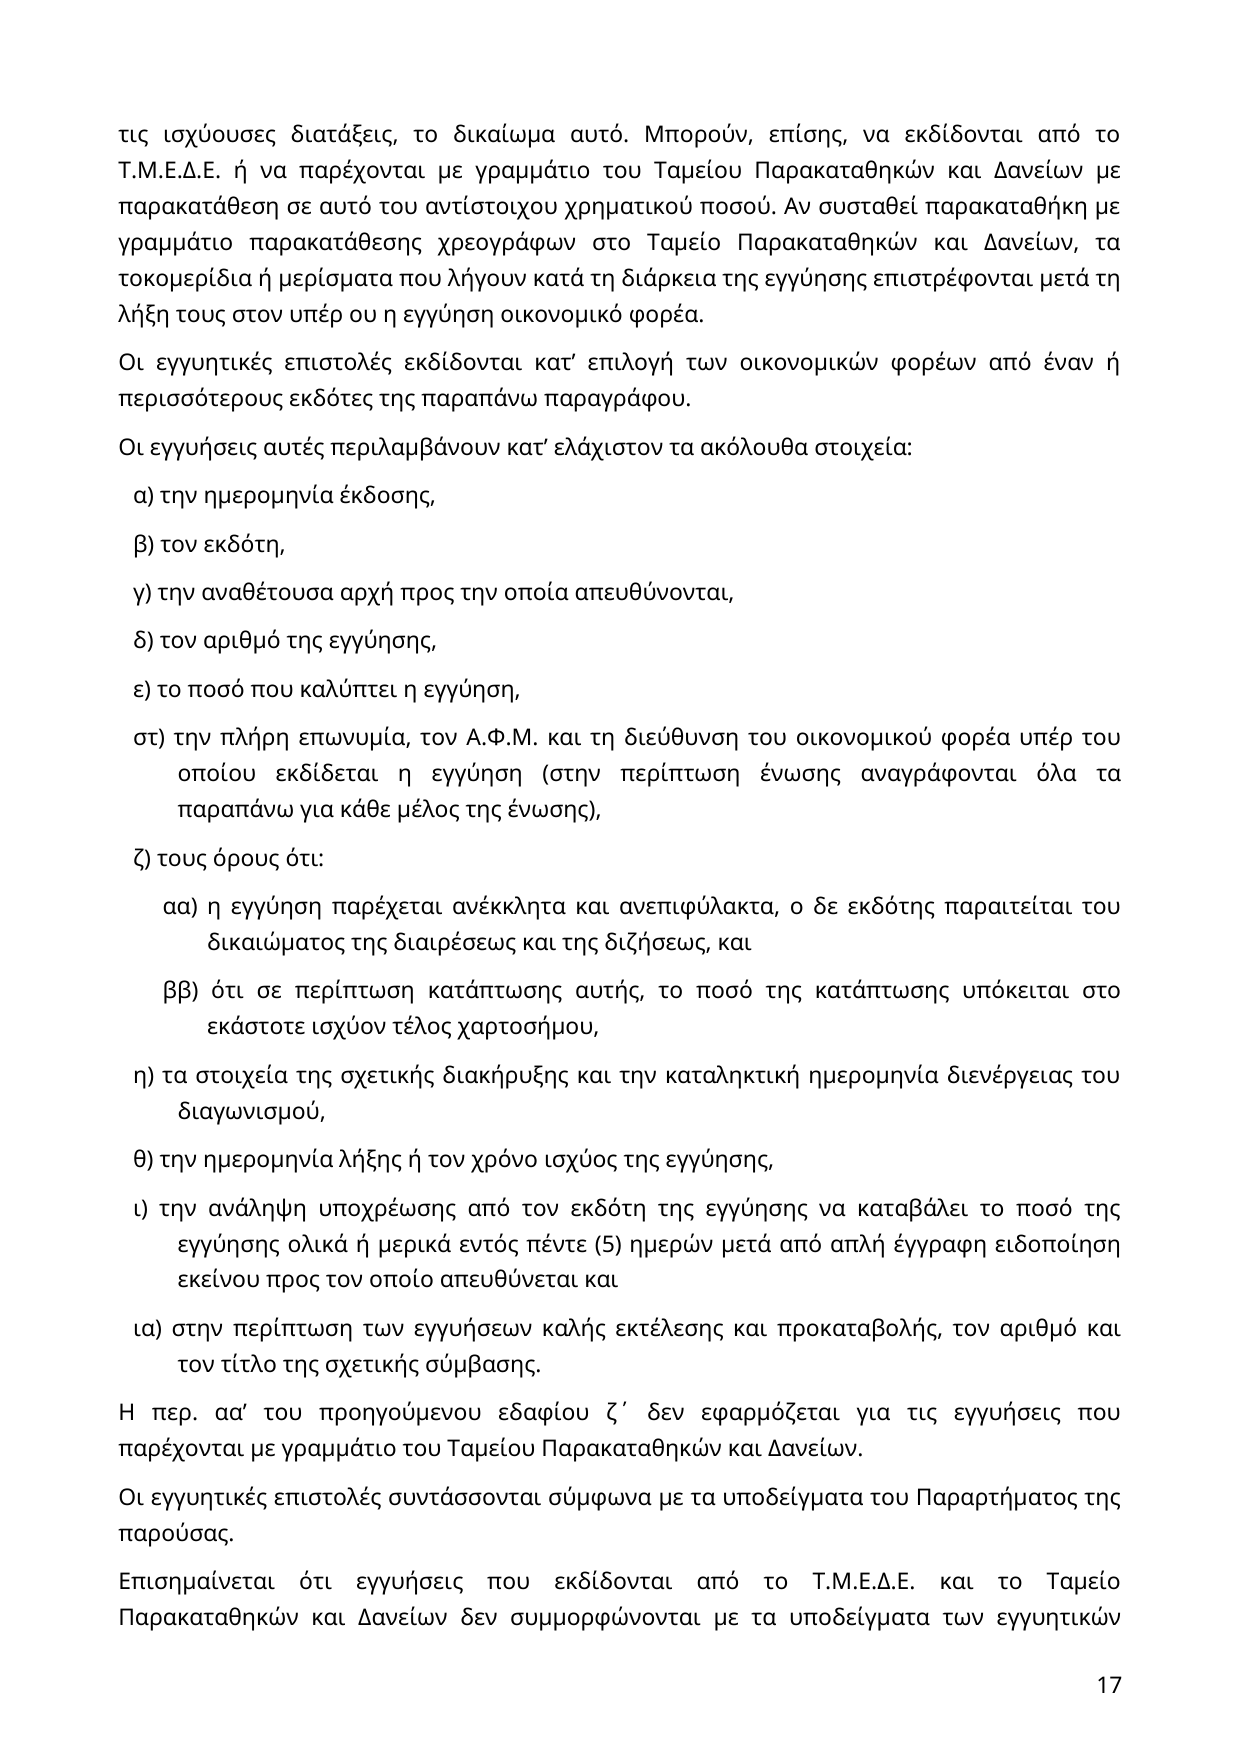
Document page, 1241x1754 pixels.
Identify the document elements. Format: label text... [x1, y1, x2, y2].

text γ) την αναθέτουσα αρχή προς την οποία απευθύνονται, [133, 576, 1122, 607]
text δ) τον αριθμό της εγγύησης, [133, 624, 1122, 656]
text θ) την ημερομηνία λήξης ή τον χρόνο ισχύος της εγγύησης, [133, 1143, 1122, 1174]
text ε) το ποσό που καλύπτει η εγγύηση, [133, 673, 1122, 704]
text Οι εγγυήσεις αυτές περιλαμβάνουν κατ’ ελάχιστον τα ακόλουθα στοιχεία: [118, 431, 1122, 462]
text αα) η εγγύηση παρέχεται ανέκκλητα και ανεπιφύλακτα, ο δε εκδότης παραιτείται του δικαιώματος της διαιρέσεως και της διζήσεως, και [162, 890, 1122, 957]
text ββ) ότι σε περίπτωση κατάπτωσης αυτής, το ποσό της κατάπτωσης υπόκειται στο εκάστοτε ισχύον τέλος χαρτοσήμου, [162, 974, 1122, 1042]
text η) τα στοιχεία της σχετικής διακήρυξης και την καταληκτική ημερομηνία διενέργειας του διαγωνισμού, [133, 1059, 1122, 1126]
text στ) την πλήρη επωνυμία, τον Α.Φ.Μ. και τη διεύθυνση του οικονομικού φορέα υπέρ του οποίου εκδίδεται η εγγύηση (στην περίπτωση ένωσης αναγράφονται όλα τα παραπάνω για κάθε μέλος της ένωσης), [133, 721, 1122, 824]
text ι) την ανάληψη υποχρέωσης από τον εκδότη της εγγύησης να καταβάλει το ποσό της εγγύησης ολικά ή μερικά εντός πέντε (5) ημερών μετά από απλή έγγραφη ειδοποίηση εκείνου προς τον οποίο απευθύνεται και [133, 1192, 1122, 1295]
text Η περ. αα’ του προηγούμενου εδαφίου ζ΄ δεν εφαρμόζεται για τις εγγυήσεις που παρέχονται με γραμμάτιο του Ταμείου Παρακαταθηκών και Δανείων. [118, 1396, 1122, 1463]
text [118, 1565, 1122, 1632]
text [118, 118, 1122, 329]
text ια) στην περίπτωση των εγγυήσεων καλής εκτέλεσης και προκαταβολής, τον αριθμό και τον τίτλο της σχετικής σύμβασης. [133, 1312, 1122, 1379]
text ζ) τους όρους ότι: [133, 842, 1122, 873]
text Οι εγγυητικές επιστολές συντάσσονται σύμφωνα με τα υποδείγματα του Παραρτήματος της παρούσας. [118, 1481, 1122, 1548]
text α) την ημερομηνία έκδοσης, [133, 479, 1122, 510]
text Οι εγγυητικές επιστολές εκδίδονται κατ’ επιλογή των οικονομικών φορέων από έναν ή περισσότερους εκδότες της παραπάνω παραγράφου. [118, 346, 1122, 413]
text β) τον εκδότη, [133, 527, 1122, 559]
